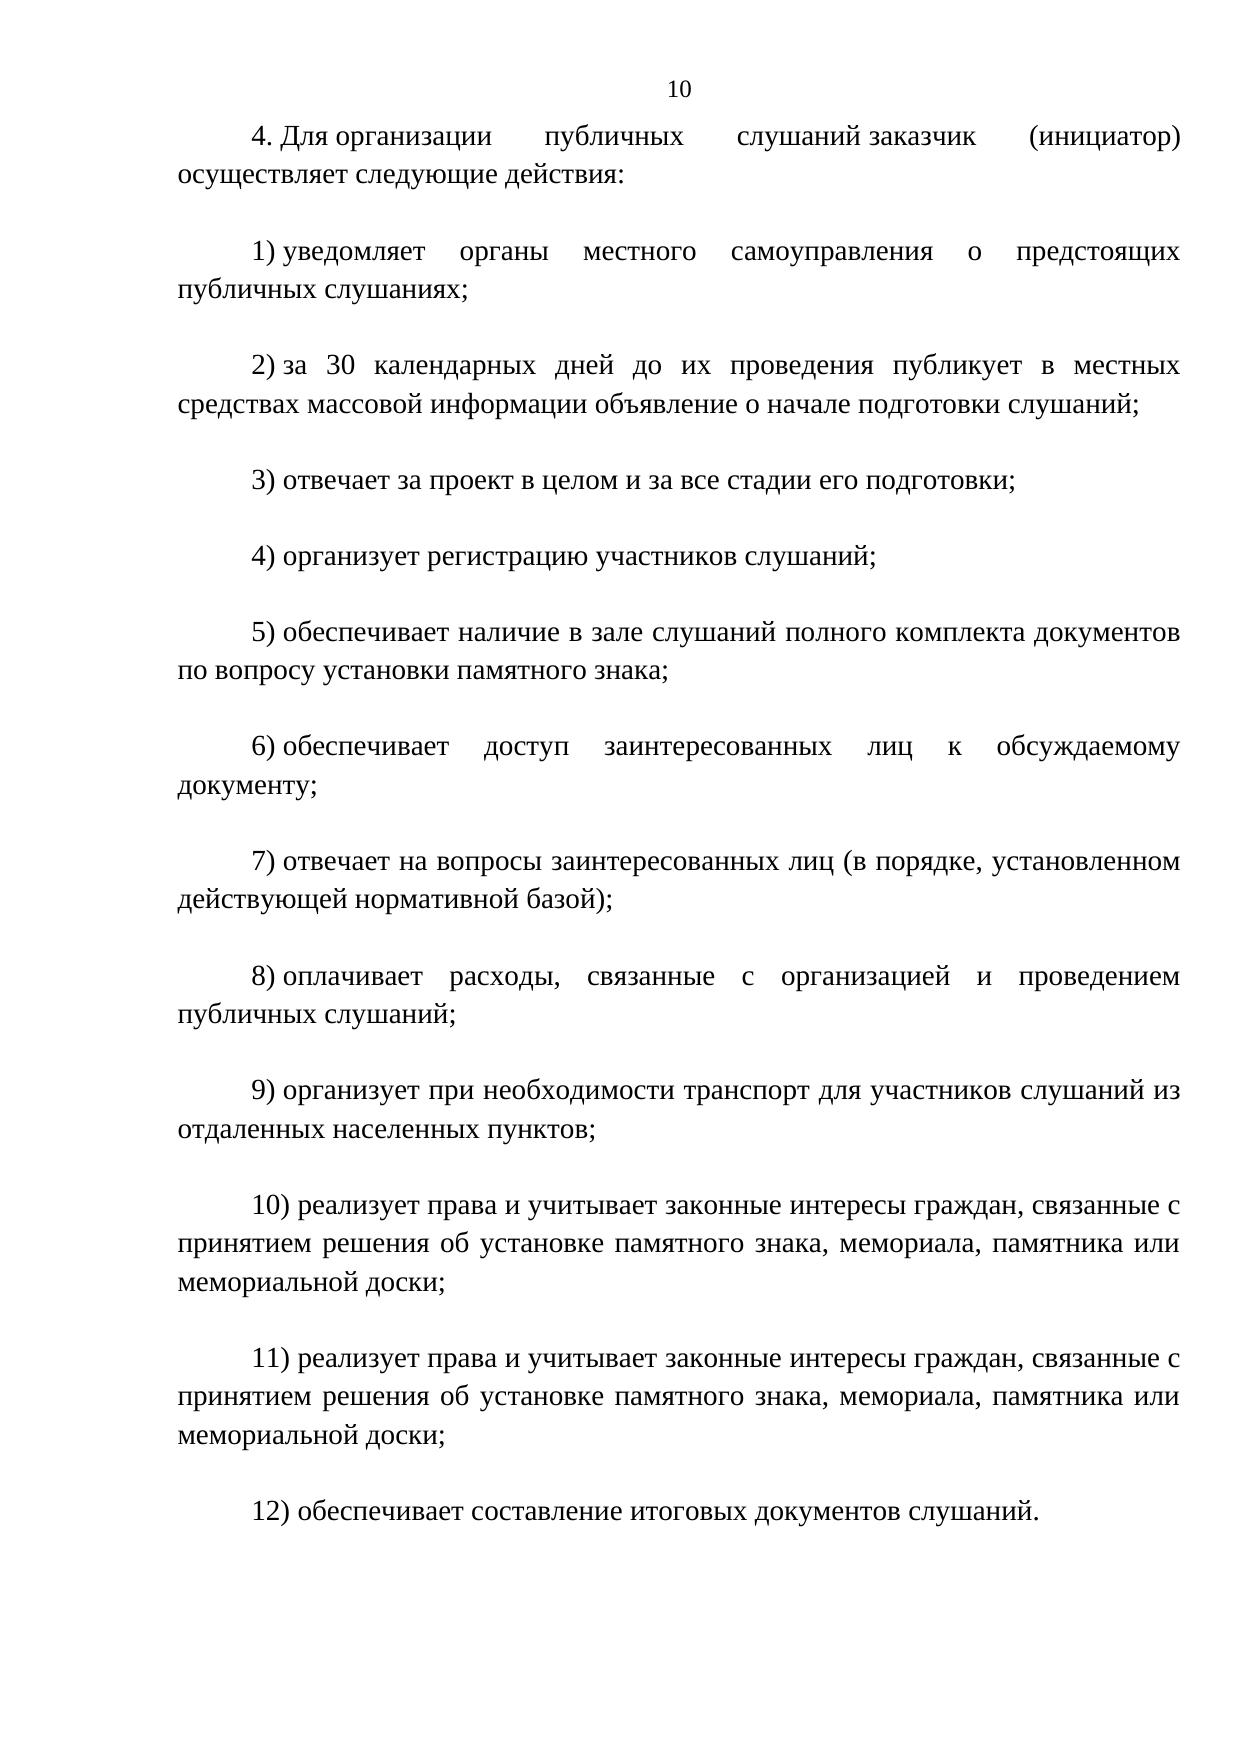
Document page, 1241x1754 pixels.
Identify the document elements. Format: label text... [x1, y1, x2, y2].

list 4) организует регистрацию участников слушаний; [177, 538, 1181, 571]
list 5) обеспечивает наличие в зале слушаний полного комплекта документов по вопросу установки памятного знака; [177, 614, 1181, 686]
text 2) за 30 календарных дней до их проведения публикует в местных средствах массовой информации объявление о начале подготовки слушаний; [177, 347, 1181, 419]
list 6) обеспечивает доступ заинтересованных лиц к обсуждаемому документу; [177, 728, 1181, 801]
list 7) отвечает на вопросы заинтересованных лиц (в порядке, установленном действующей нормативной базой); [177, 843, 1181, 915]
text 12) обеспечивает составление итоговых документов слушаний. [177, 1493, 1181, 1527]
text 11) реализует права и учитывает законные интересы граждан, связанные с принятием решения об установке памятного знака, мемориала, памятника или мемориальной доски; [177, 1340, 1181, 1451]
list 8) оплачивает расходы, связанные с организацией и проведением публичных слушаний; [177, 958, 1181, 1030]
list 9) организует при необходимости транспорт для участников слушаний из отдаленных населенных пунктов; [177, 1072, 1181, 1144]
text 1) уведомляет органы местного самоуправления о предстоящих публичных слушаниях; [177, 233, 1181, 305]
text 4. Для организации публичных слушаний заказчик (инициатор) осуществляет следующие действия: [177, 118, 1181, 190]
list 10) реализует права и учитывает законные интересы граждан, связанные с принятием решения об установке памятного знака, мемориала, памятника или мемориальной доски; [177, 1187, 1181, 1297]
text 3) отвечает за проект в целом и за все стадии его подготовки; [177, 462, 1181, 495]
